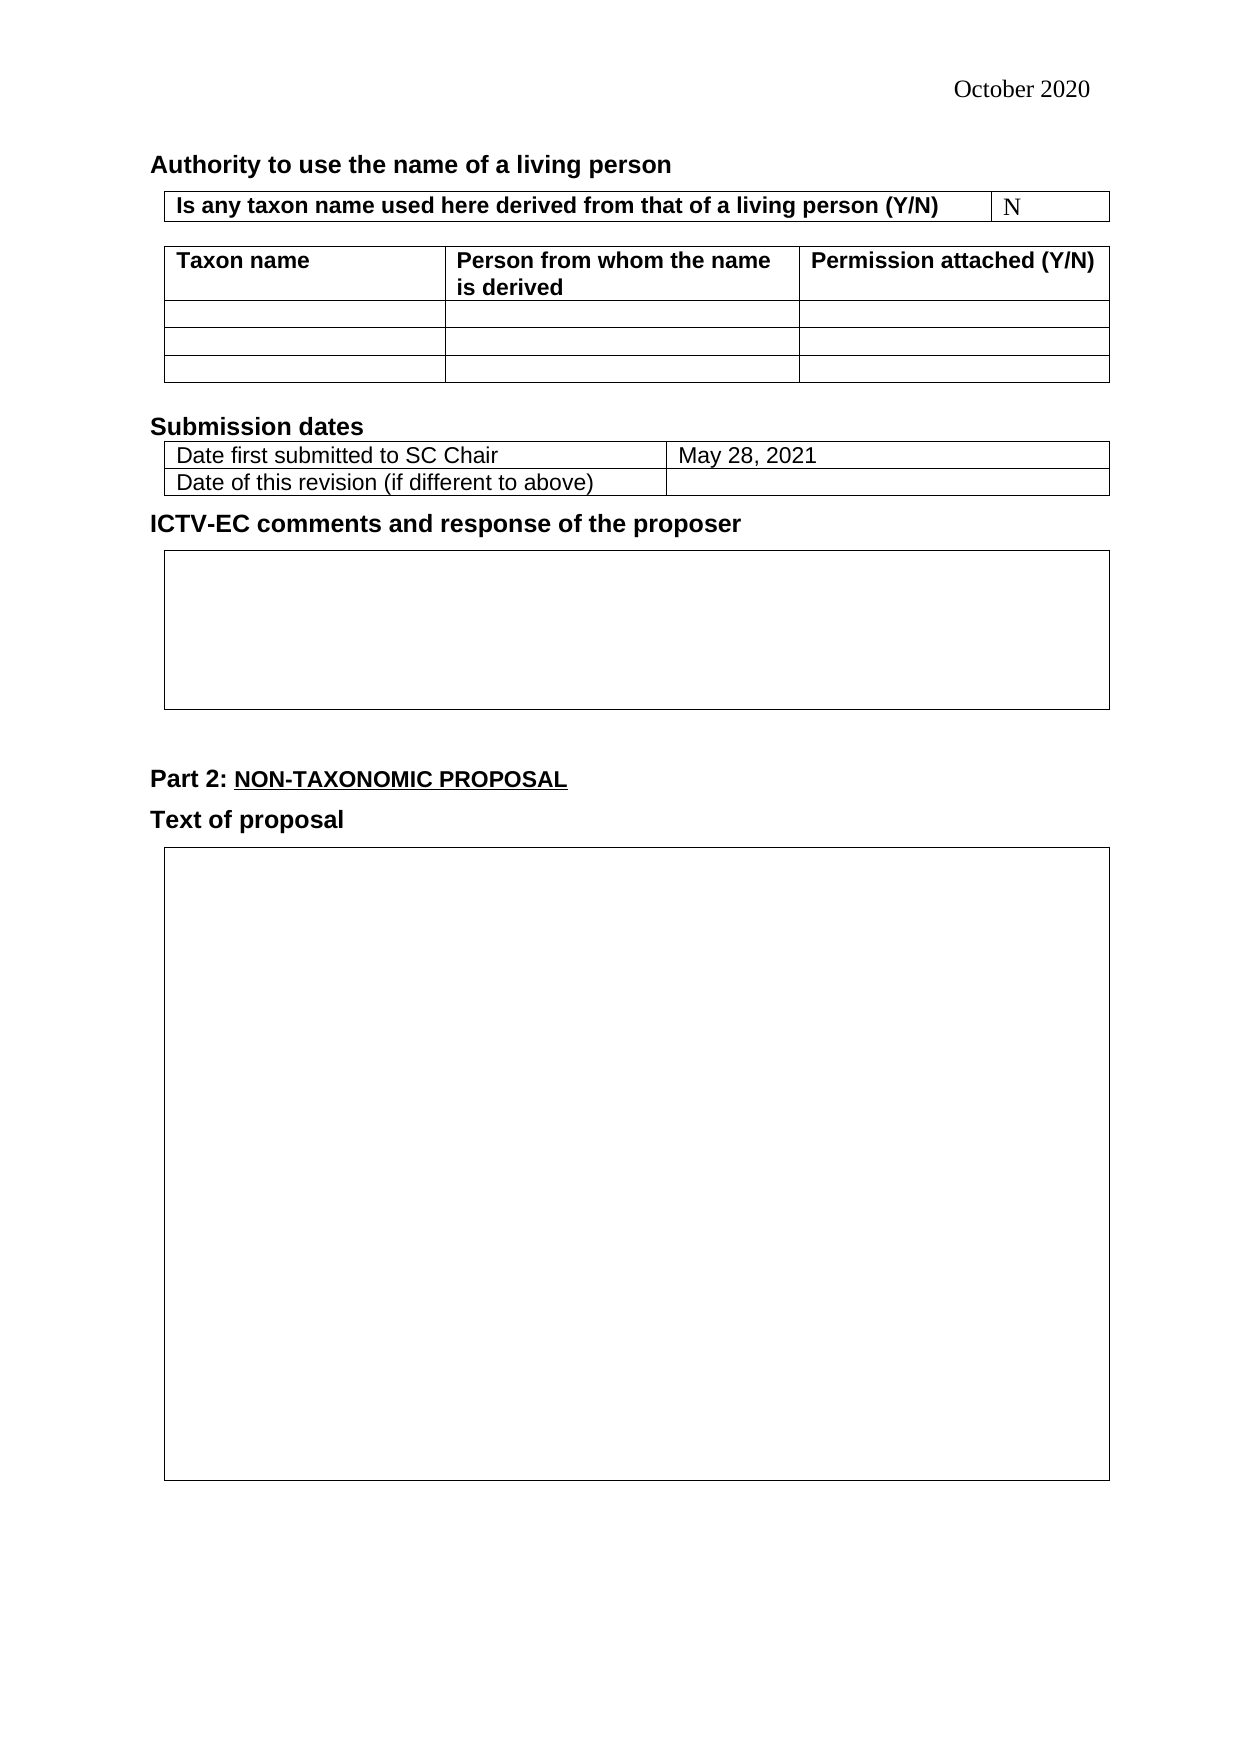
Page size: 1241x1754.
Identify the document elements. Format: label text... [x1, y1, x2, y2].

table_cell [800, 328, 1109, 354]
table_cell [165, 301, 445, 327]
table_header Is any taxon name used here derived from that of a living person (Y/N) [165, 192, 991, 221]
table_cell [800, 301, 1109, 327]
text Authority to use the name of a living person [150, 150, 1090, 179]
table_header Permission attached (Y/N) [800, 247, 1109, 300]
table_cell [446, 356, 799, 382]
table_header Person from whom the name is derived [446, 247, 799, 300]
text Part 2: NON-TAXONOMIC PROPOSAL [150, 764, 1090, 793]
table_cell [446, 328, 799, 354]
table_header N [992, 192, 1109, 221]
table_cell [800, 356, 1109, 382]
table_cell [165, 328, 445, 354]
table_header Date first submitted to SC Chair [165, 442, 666, 468]
table_cell [667, 469, 1109, 495]
table_cell [165, 356, 445, 382]
text ICTV-EC comments and response of the proposer [150, 509, 1090, 538]
table_header [165, 848, 1109, 1480]
table_cell [446, 301, 799, 327]
table_header [165, 551, 1109, 709]
text Submission dates [150, 412, 1090, 441]
table_header May 28, 2021 [667, 442, 1109, 468]
text Text of proposal [150, 805, 1090, 834]
table_header Taxon name [165, 247, 445, 300]
table_cell Date of this revision (if different to above) [165, 469, 666, 495]
